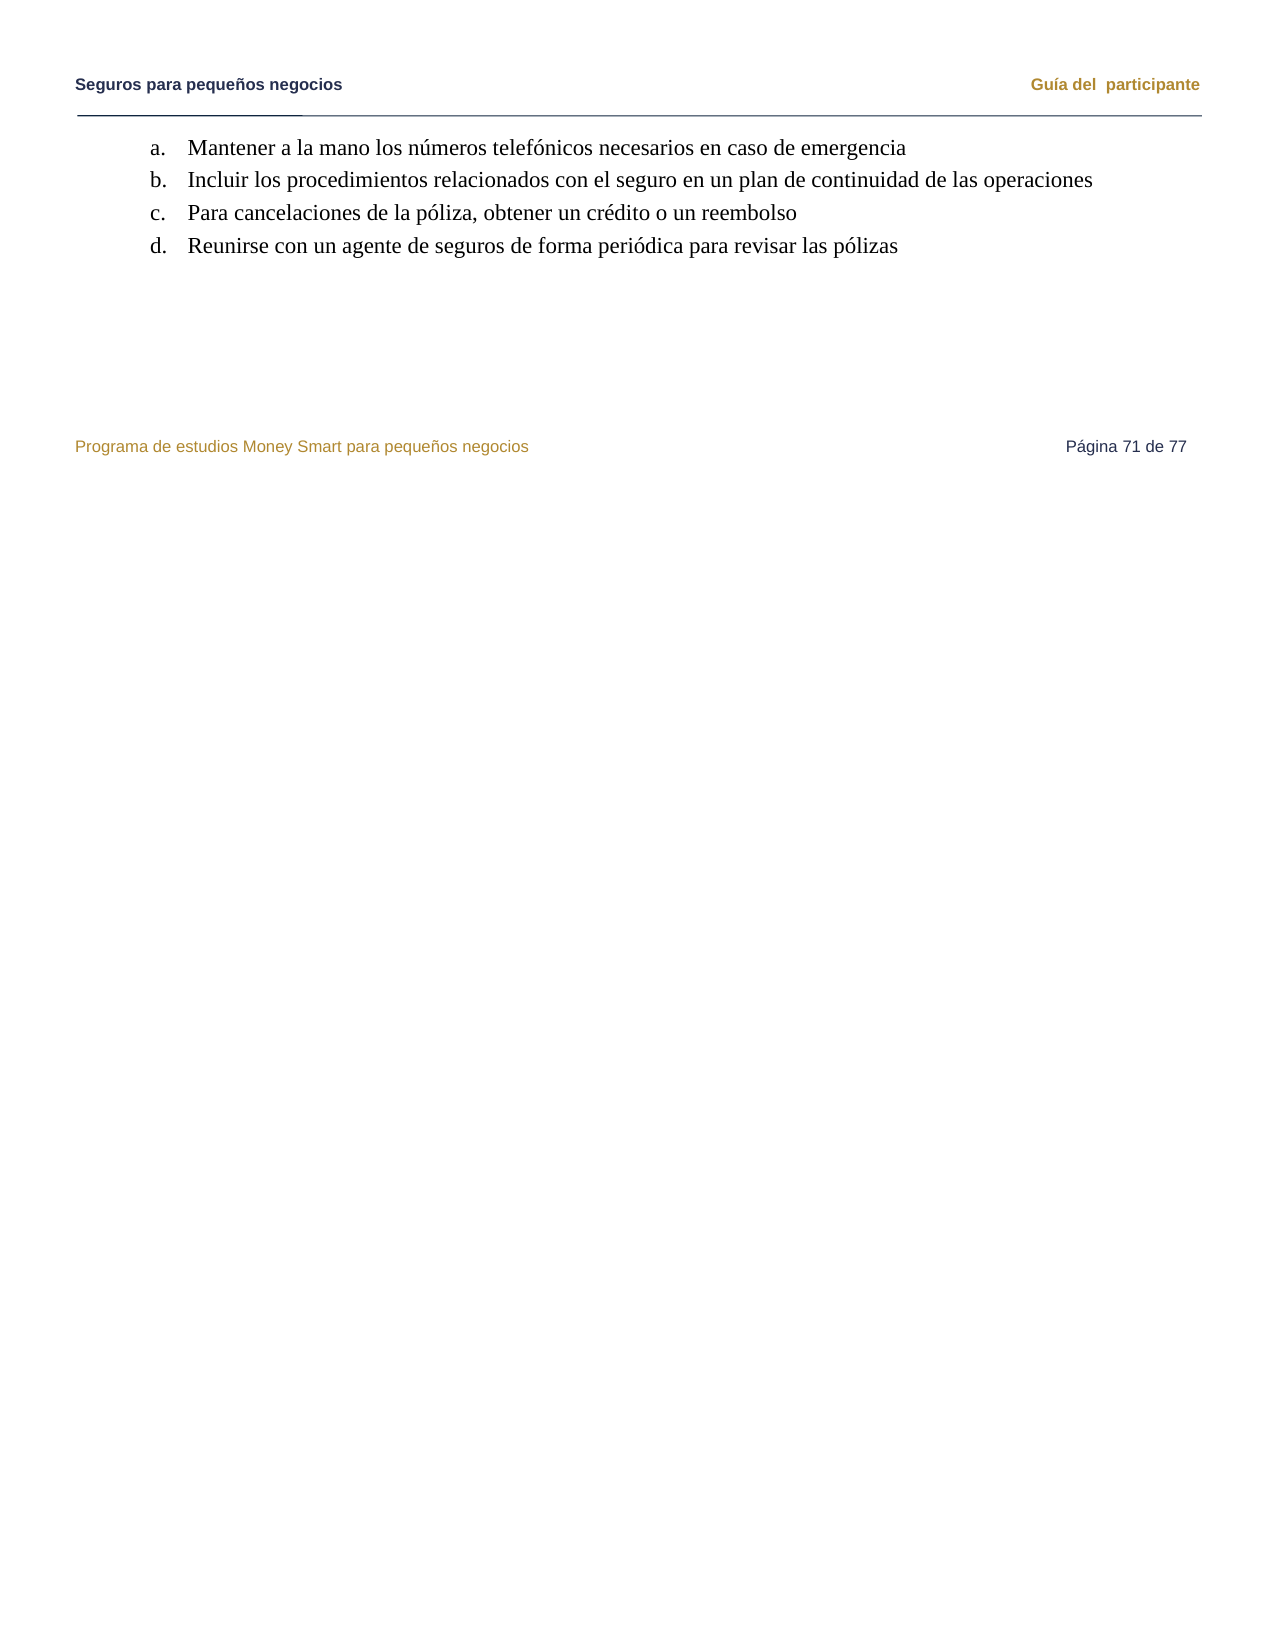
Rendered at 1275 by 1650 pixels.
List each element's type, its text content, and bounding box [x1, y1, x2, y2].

list Mantener a la mano los números telefónicos necesarios en caso de emergencia [150, 134, 1200, 160]
list Reunirse con un agente de seguros de forma periódica para revisar las pólizas [150, 232, 1200, 259]
list Para cancelaciones de la póliza, obtener un crédito o un reembolso [150, 199, 1200, 226]
picture [75, 0, 1202, 267]
list Incluir los procedimientos relacionados con el seguro en un plan de continuidad de las operaciones [150, 167, 1200, 193]
